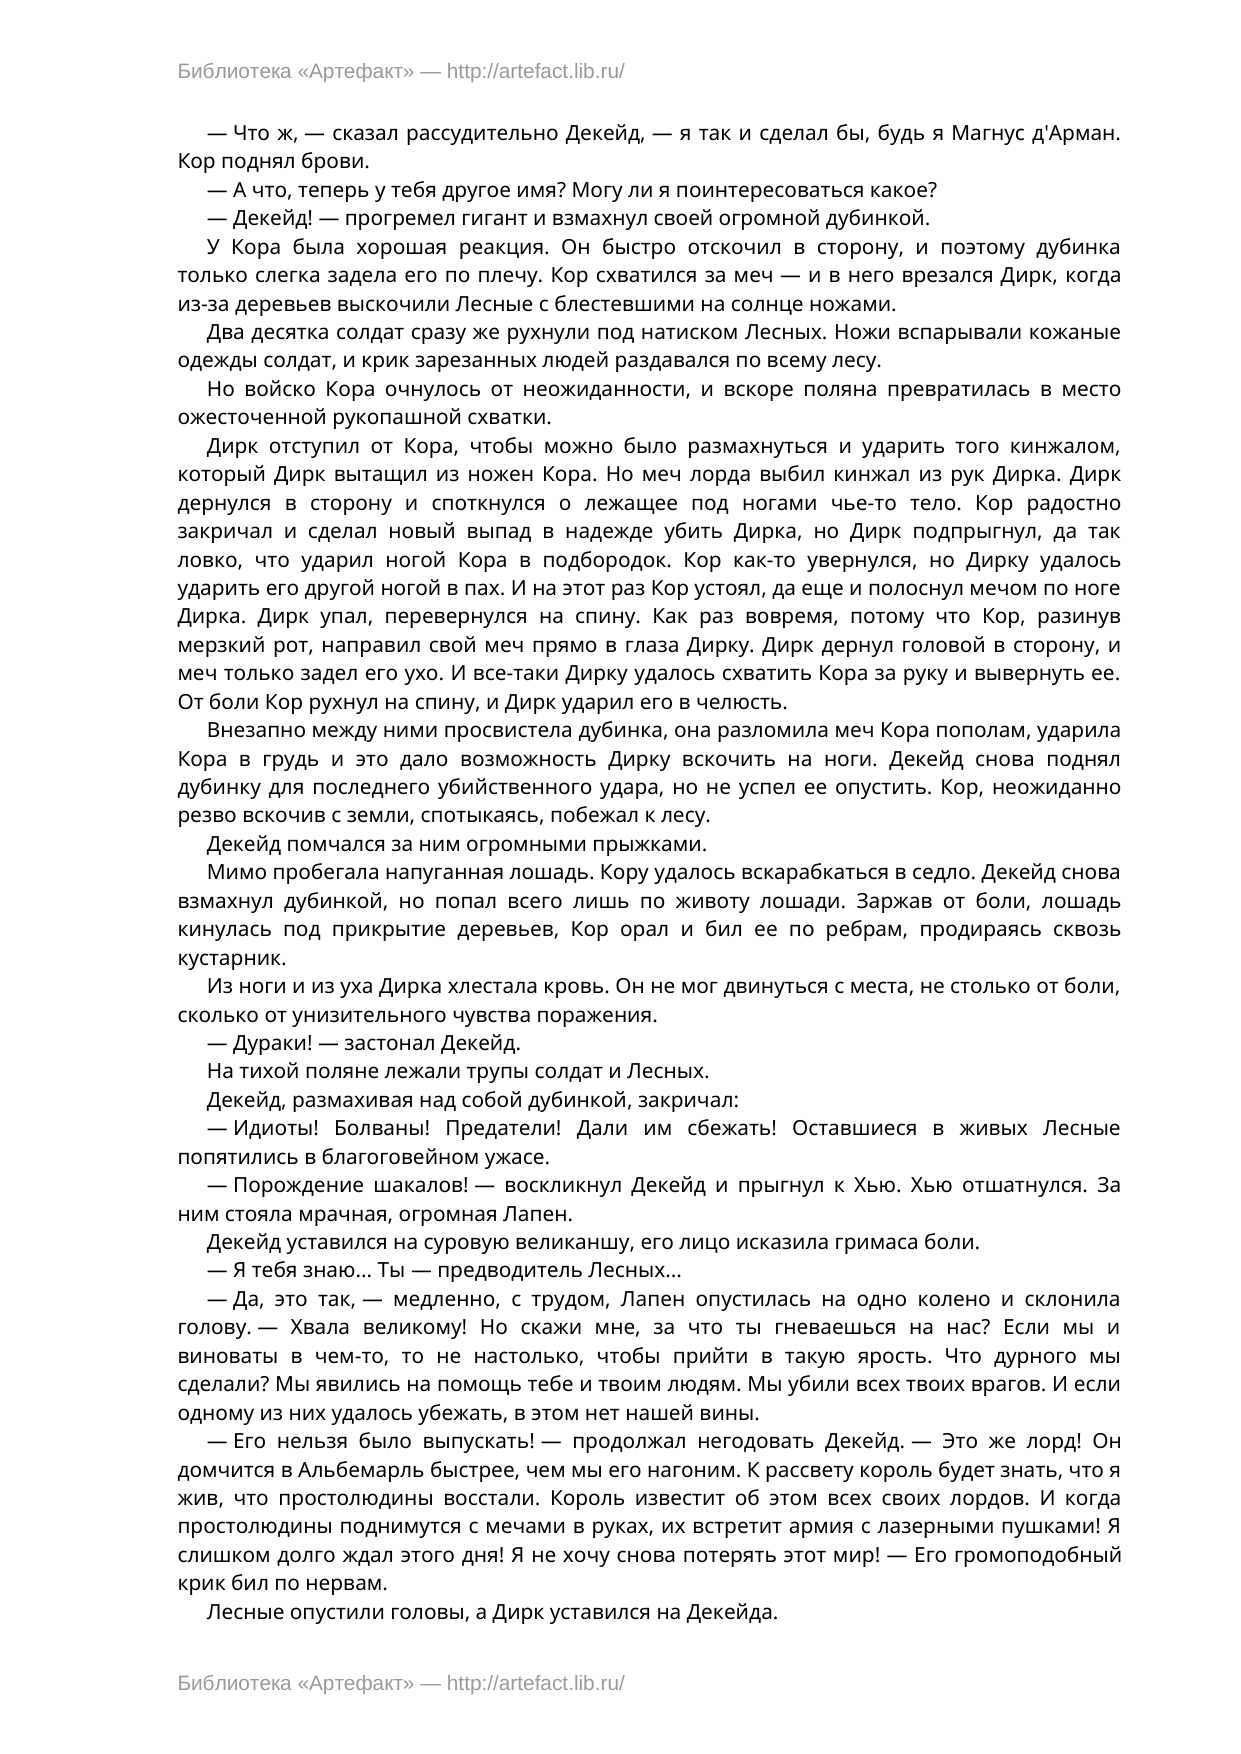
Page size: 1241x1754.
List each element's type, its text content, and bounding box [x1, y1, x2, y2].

text Декейд уставился на суровую великаншу, его лицо исказила гримаса боли. [177, 1227, 1122, 1256]
text — Порождение шакалов! — воскликнул Декейд и прыгнул к Хью. Хью отшатнулся. За ним стояла мрачная, огромная Лапен. [177, 1170, 1122, 1227]
text — Его нельзя было выпускать! — продолжал негодовать Декейд. — Это же лорд! Он домчится в Альбемарль быстрее, чем мы его нагоним. К рассвету король будет знать, что я жив, что простолюдины восстали. Король известит об этом всех своих лордов. И когда простолюдины поднимутся с мечами в руках, их встретит армия с лазерными пушками! Я слишком долго ждал этого дня! Я не хочу снова потерять этот мир! — Его громоподобный крик бил по нервам. [177, 1426, 1122, 1597]
text Декейд помчался за ним огромными прыжками. [177, 829, 1122, 857]
text Декейд, размахивая над собой дубинкой, закричал: [177, 1085, 1122, 1113]
text — Дураки! — застонал Декейд. [177, 1028, 1122, 1057]
text — Что ж, — сказал рассудительно Декейд, — я так и сделал бы, будь я Магнус д'Арман. Кор поднял брови. [177, 118, 1122, 175]
text — Да, это так, — медленно, с трудом, Лапен опустилась на одно колено и склонила голову. — Хвала великому! Но скажи мне, за что ты гневаешься на нас? Если мы и виноваты в чем-то, то не настолько, чтобы прийти в такую ярость. Что дурного мы сделали? Мы явились на помощь тебе и твоим людям. Мы убили всех твоих врагов. И если одному из них удалось убежать, в этом нет нашей вины. [177, 1284, 1122, 1426]
text — Идиоты! Болваны! Предатели! Дали им сбежать! Оставшиеся в живых Лесные попятились в благоговейном ужасе. [177, 1113, 1122, 1170]
text Дирк отступил от Кора, чтобы можно было размахнуться и ударить того кинжалом, который Дирк вытащил из ножен Кора. Но меч лорда выбил кинжал из рук Дирка. Дирк дернулся в сторону и споткнулся о лежащее под ногами чье-то тело. Кор радостно закричал и сделал новый выпад в надежде убить Дирка, но Дирк подпрыгнул, да так ловко, что ударил ногой Кора в подбородок. Кор как-то увернулся, но Дирку удалось ударить его другой ногой в пах. И на этот раз Кор устоял, да еще и полоснул мечом по ноге Дирка. Дирк упал, перевернулся на спину. Как раз вовремя, потому что Кор, разинув мерзкий рот, направил свой меч прямо в глаза Дирку. Дирк дернул головой в сторону, и меч только задел его ухо. И все-таки Дирку удалось схватить Кора за руку и вывернуть ее. От боли Кор рухнул на спину, и Дирк ударил его в челюсть. [177, 431, 1122, 715]
text Мимо пробегала напуганная лошадь. Кору удалось вскарабкаться в седло. Декейд снова взмахнул дубинкой, но попал всего лишь по животу лошади. Заржав от боли, лошадь кинулась под прикрытие деревьев, Кор орал и бил ее по ребрам, продираясь сквозь кустарник. [177, 857, 1122, 971]
text У Кора была хорошая реакция. Он быстро отскочил в сторону, и поэтому дубинка только слегка задела его по плечу. Кор схватился за меч — и в него врезался Дирк, когда из-за деревьев выскочили Лесные с блестевшими на солнце ножами. [177, 232, 1122, 317]
text — А что, теперь у тебя другое имя? Могу ли я поинтересоваться какое? [177, 175, 1122, 203]
text Лесные опустили головы, а Дирк уставился на Декейда. [177, 1597, 1122, 1625]
text — Я тебя знаю... Ты — предводитель Лесных... [177, 1256, 1122, 1284]
text На тихой поляне лежали трупы солдат и Лесных. [177, 1057, 1122, 1085]
text Два десятка солдат сразу же рухнули под натиском Лесных. Ножи вспарывали кожаные одежды солдат, и крик зарезанных людей раздавался по всему лесу. [177, 317, 1122, 374]
text Но войско Кора очнулось от неожиданности, и вскоре поляна превратилась в место ожесточенной рукопашной схватки. [177, 374, 1122, 431]
text — Декейд! — прогремел гигант и взмахнул своей огромной дубинкой. [177, 203, 1122, 232]
text Внезапно между ними просвистела дубинка, она разломила меч Кора пополам, ударила Кора в грудь и это дало возможность Дирку вскочить на ноги. Декейд снова поднял дубинку для последнего убийственного удара, но не успел ее опустить. Кор, неожиданно резво вскочив с земли, спотыкаясь, побежал к лесу. [177, 715, 1122, 829]
text Из ноги и из уха Дирка хлестала кровь. Он не мог двинуться с места, не столько от боли, сколько от унизительного чувства поражения. [177, 971, 1122, 1028]
